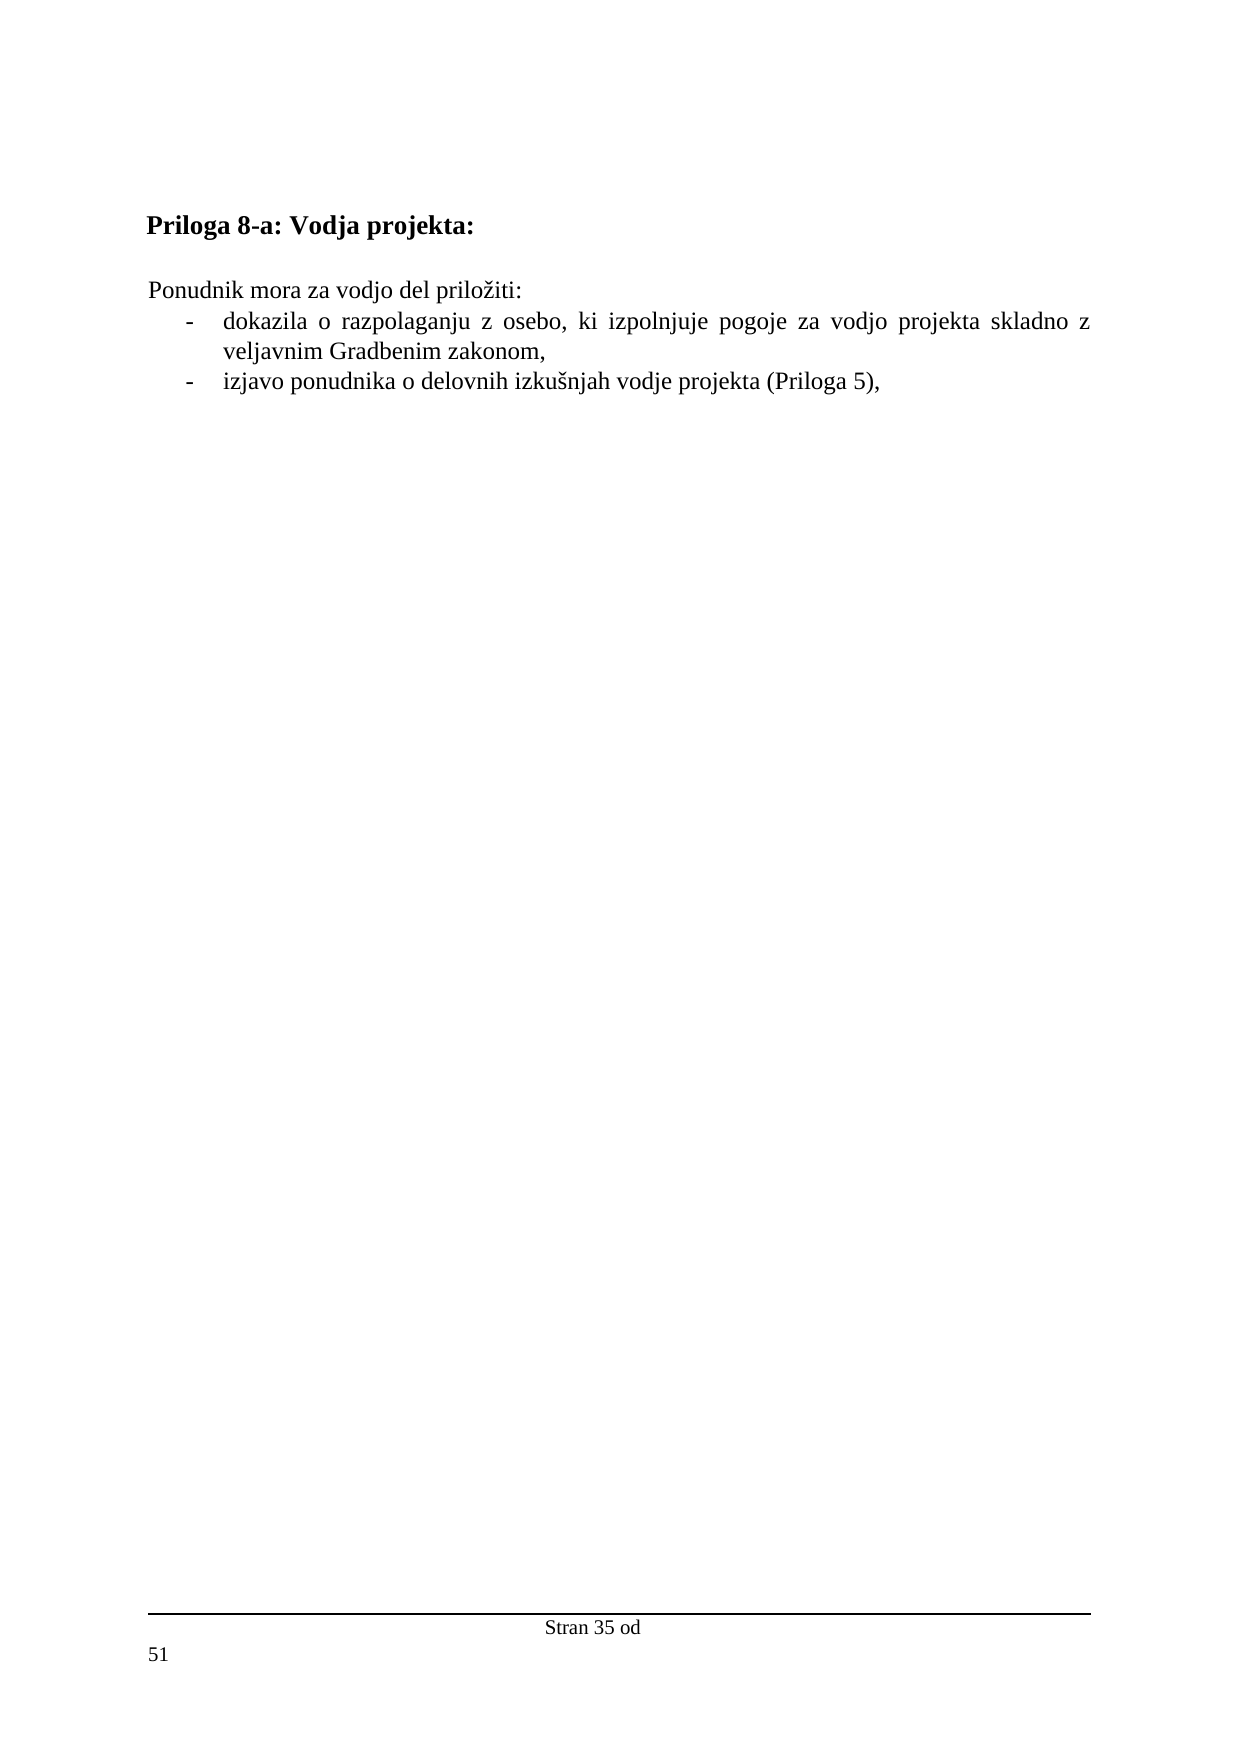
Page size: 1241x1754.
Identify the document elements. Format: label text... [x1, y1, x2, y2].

list dokazila o razpolaganju z osebo, ki izpolnjuje pogoje za vodjo projekta skladno z veljavnim Gradbenim zakonom, [185, 306, 1091, 365]
text Ponudnik mora za vodjo del priložiti: [148, 276, 1091, 304]
list izjavo ponudnika o delovnih izkušnjah vodje projekta (Priloga 5), [185, 366, 1091, 395]
text Priloga 8-a: Vodja projekta: [146, 209, 1091, 241]
